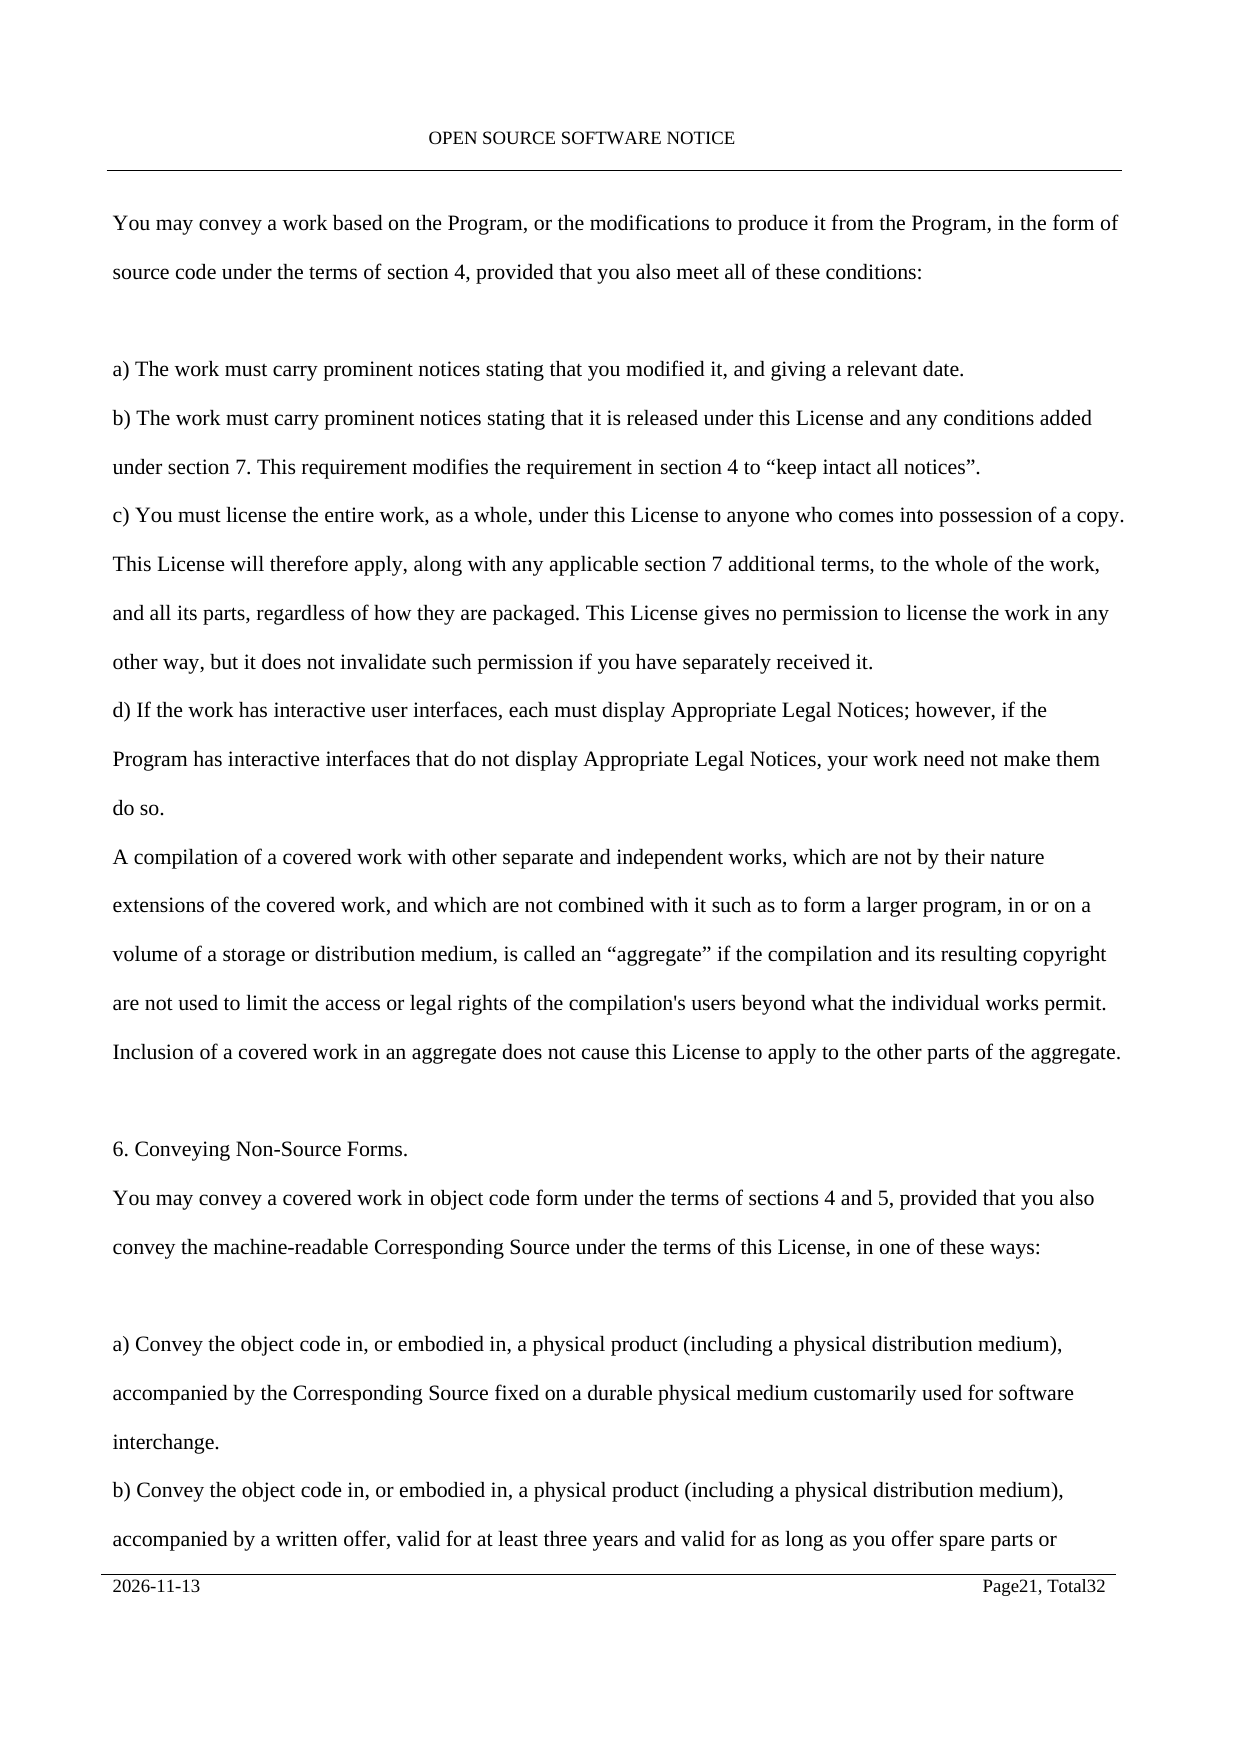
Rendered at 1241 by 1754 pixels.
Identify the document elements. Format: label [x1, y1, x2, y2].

text [112, 206, 1128, 1555]
